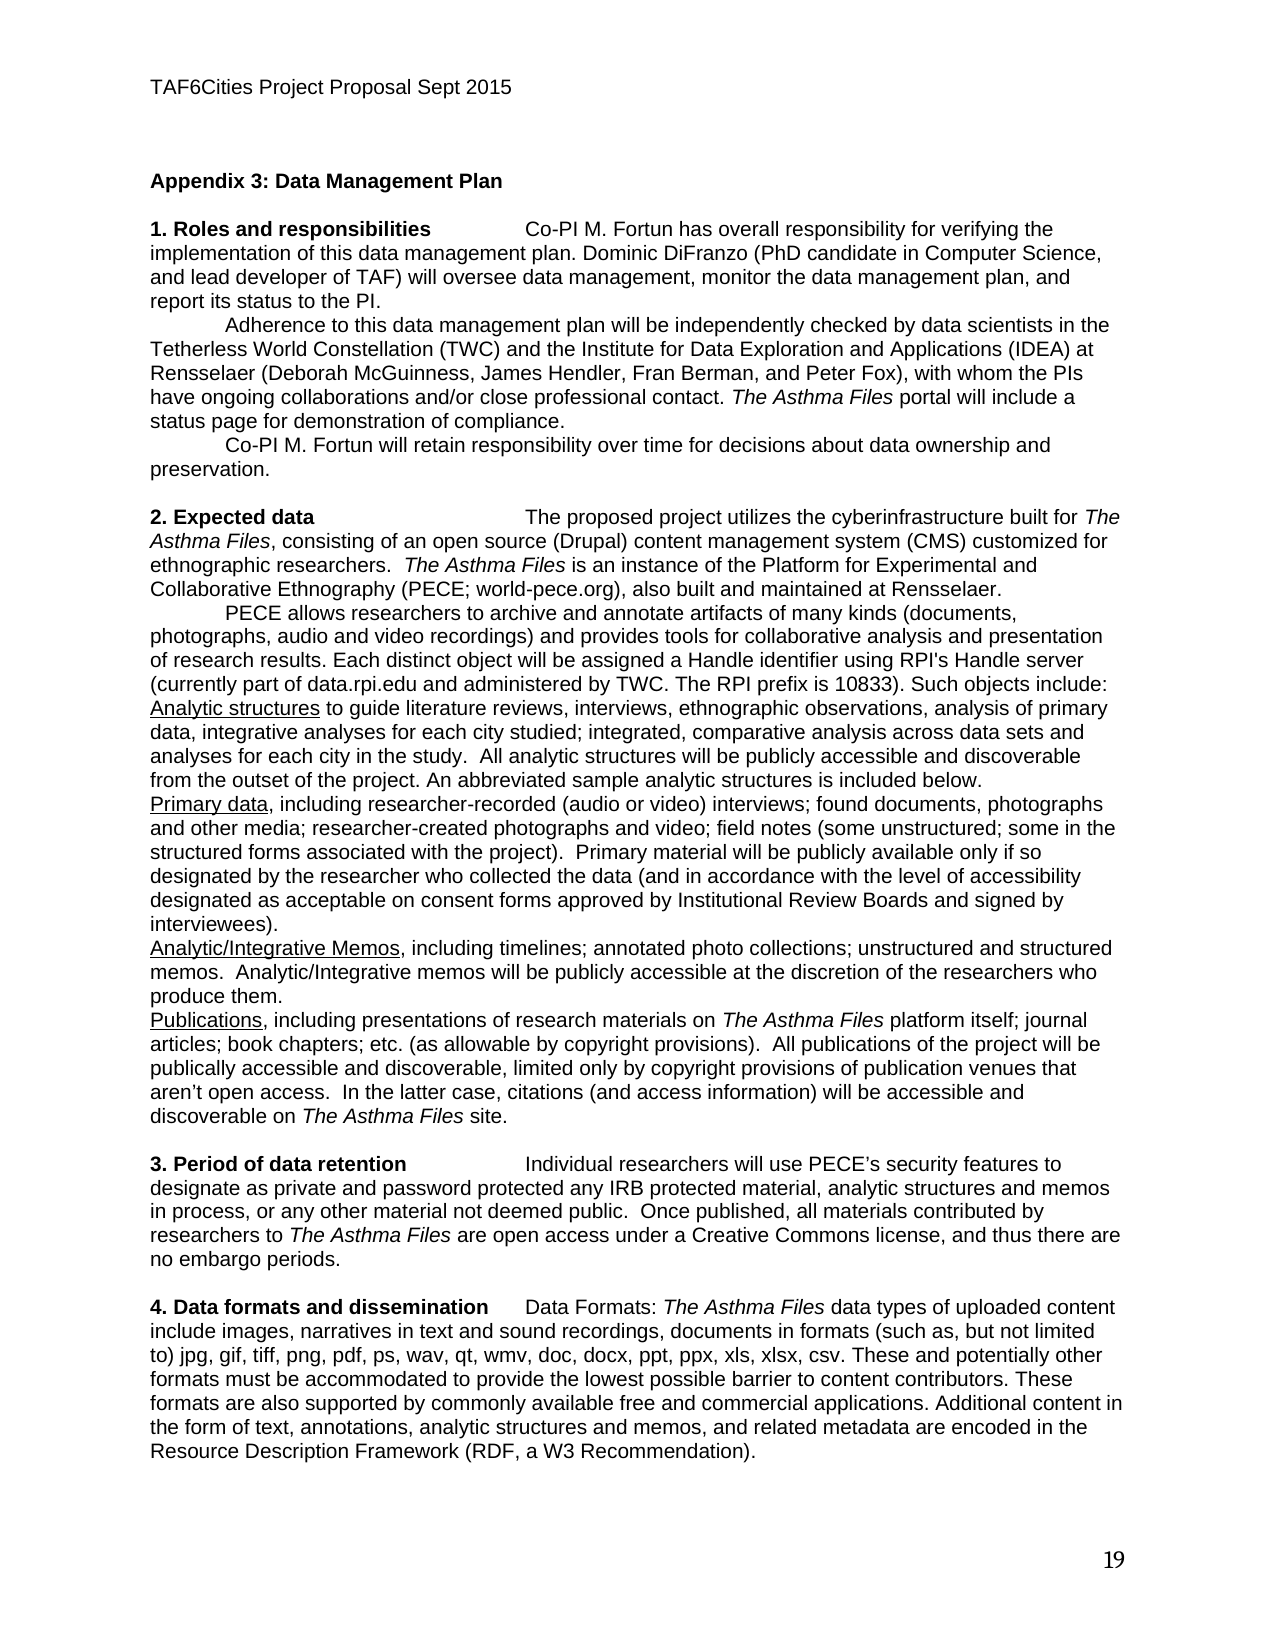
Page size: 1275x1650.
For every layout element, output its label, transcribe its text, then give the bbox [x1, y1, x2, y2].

text 1. Roles and responsibilities Co-PI M. Fortun has overall responsibility for verifying the implementation of this data management plan. Dominic DiFranzo (PhD candidate in Computer Science, and lead developer of TAF) will oversee data management, monitor the data management plan, and report its status to the PI. [150, 217, 1125, 313]
text 2. Expected data The proposed project utilizes the cyberinfrastructure built for The Asthma Files, consisting of an open source (Drupal) content management system (CMS) customized for ethnographic researchers. The Asthma Files is an instance of the Platform for Experimental and Collaborative Ethnography (PECE; world-pece.org), also built and maintained at Rensselaer. [150, 504, 1125, 600]
text Publications, including presentations of research materials on The Asthma Files platform itself; journal articles; book chapters; etc. (as allowable by copyright provisions). All publications of the project will be publically accessible and discoverable, limited only by copyright provisions of publication venues that aren’t open access. In the latter case, citations (and access information) will be accessible and discoverable on The Asthma Files site. [150, 1008, 1125, 1127]
text Adherence to this data management plan will be independently checked by data scientists in the Tetherless World Constellation (TWC) and the Institute for Data Exploration and Applications (IDEA) at Rensselaer (Deborah McGuinness, James Hendler, Fran Berman, and Peter Fox), with whom the PIs have ongoing collaborations and/or close professional contact. The Asthma Files portal will include a status page for demonstration of compliance. [150, 313, 1125, 433]
text PECE allows researchers to archive and annotate artifacts of many kinds (documents, photographs, audio and video recordings) and provides tools for collaborative analysis and presentation of research results. Each distinct object will be assigned a Handle identifier using RPI's Handle server (currently part of data.rpi.edu and administered by TWC. The RPI prefix is 10833). Such objects include: [150, 600, 1125, 696]
text Co-PI M. Fortun will retain responsibility over time for decisions about data ownership and preservation. [150, 433, 1125, 481]
text Analytic structures to guide literature reviews, interviews, ethnographic observations, analysis of primary data, integrative analyses for each city studied; integrated, comparative analysis across data sets and analyses for each city in the study. All analytic structures will be publicly accessible and discoverable from the outset of the project. An abbreviated sample analytic structures is included below. [150, 696, 1125, 792]
text Analytic/Integrative Memos, including timelines; annotated photo collections; unstructured and structured memos. Analytic/Integrative memos will be publicly accessible at the discretion of the researchers who produce them. [150, 936, 1125, 1008]
text 3. Period of data retention Individual researchers will use PECE’s security features to designate as private and password protected any IRB protected material, analytic structures and memos in process, or any other material not deemed public. Once published, all materials contributed by researchers to The Asthma Files are open access under a Creative Commons license, and thus there are no embargo periods. [150, 1151, 1125, 1271]
text 4. Data formats and dissemination Data Formats: The Asthma Files data types of uploaded content include images, narratives in text and sound recordings, documents in formats (such as, but not limited to) jpg, gif, tiff, png, pdf, ps, wav, qt, wmv, doc, docx, ppt, ppx, xls, xlsx, csv. These and potentially other formats must be accommodated to provide the lowest possible barrier to content contributors. These formats are also supported by commonly available free and commercial applications. Additional content in the form of text, annotations, analytic structures and memos, and related metadata are encoded in the Resource Description Framework (RDF, a W3 Recommendation). [150, 1295, 1125, 1463]
text Appendix 3: Data Management Plan [150, 169, 1125, 193]
text Primary data, including researcher-recorded (audio or video) interviews; found documents, photographs and other media; researcher-created photographs and video; field notes (some unstructured; some in the structured forms associated with the project). Primary material will be publicly available only if so designated by the researcher who collected the data (and in accordance with the level of accessibility designated as acceptable on consent forms approved by Institutional Review Boards and signed by interviewees). [150, 792, 1125, 936]
